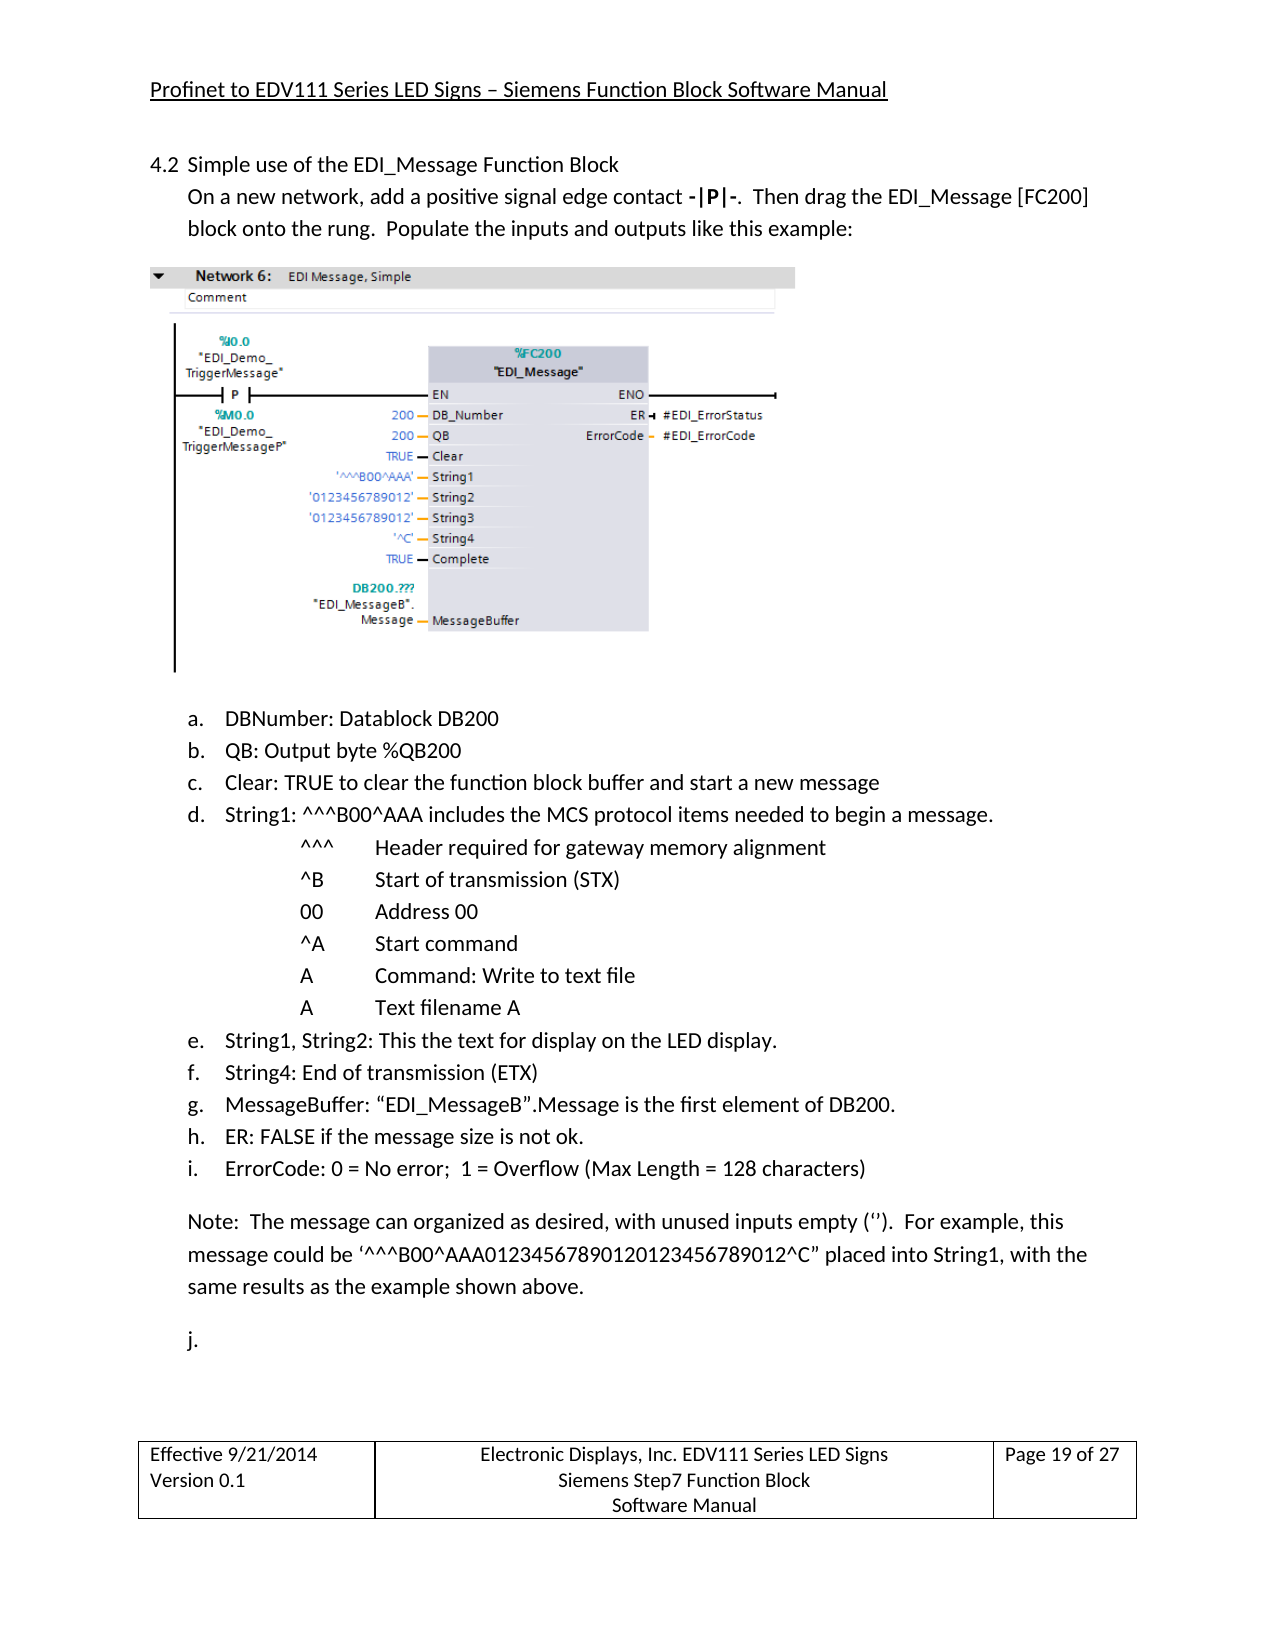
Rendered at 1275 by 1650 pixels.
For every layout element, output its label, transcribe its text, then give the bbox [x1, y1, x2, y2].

list String4: End of transmission (ETX) [187, 1058, 1125, 1086]
list ErrorCode: 0 = No error; 1 = Overflow (Max Length = 128 characters) [187, 1154, 1125, 1182]
list ^B Start of transmission (STX) [262, 865, 1125, 893]
list On a new network, add a positive signal edge contact -|P|-. Then drag the EDI_Message [FC200] block onto the rung. Populate the inputs and outputs like this example: [187, 182, 1125, 242]
picture [150, 267, 796, 679]
list ER: FALSE if the message size is not ok. [187, 1122, 1125, 1150]
list MessageBuffer: “EDI_MessageB”.Message is the first element of DB200. [187, 1090, 1125, 1118]
list A Command: Write to text file [262, 961, 1125, 989]
list ^A Start command [262, 929, 1125, 957]
list 00 Address 00 [262, 897, 1125, 925]
list DBNumber: Datablock DB200 [187, 704, 1125, 732]
list String1: ^^^B00^AAA includes the MCS protocol items needed to begin a message. [187, 800, 1125, 828]
text Note: The message can organized as desired, with unused inputs empty (‘’). For example, this message could be ‘^^^B00^AAA01234567890120123456789012^C” placed into String1, with the same results as the example shown above. [187, 1207, 1125, 1300]
list A Text filename A [262, 993, 1125, 1022]
list ^^^ Header required for gateway memory alignment [262, 833, 1125, 861]
list Simple use of the EDI_Message Function Block [150, 150, 1125, 178]
list QB: Output byte %QB200 [187, 736, 1125, 764]
list String1, String2: This the text for display on the LED display. [187, 1026, 1125, 1054]
list Clear: TRUE to clear the function block buffer and start a new message [187, 768, 1125, 796]
